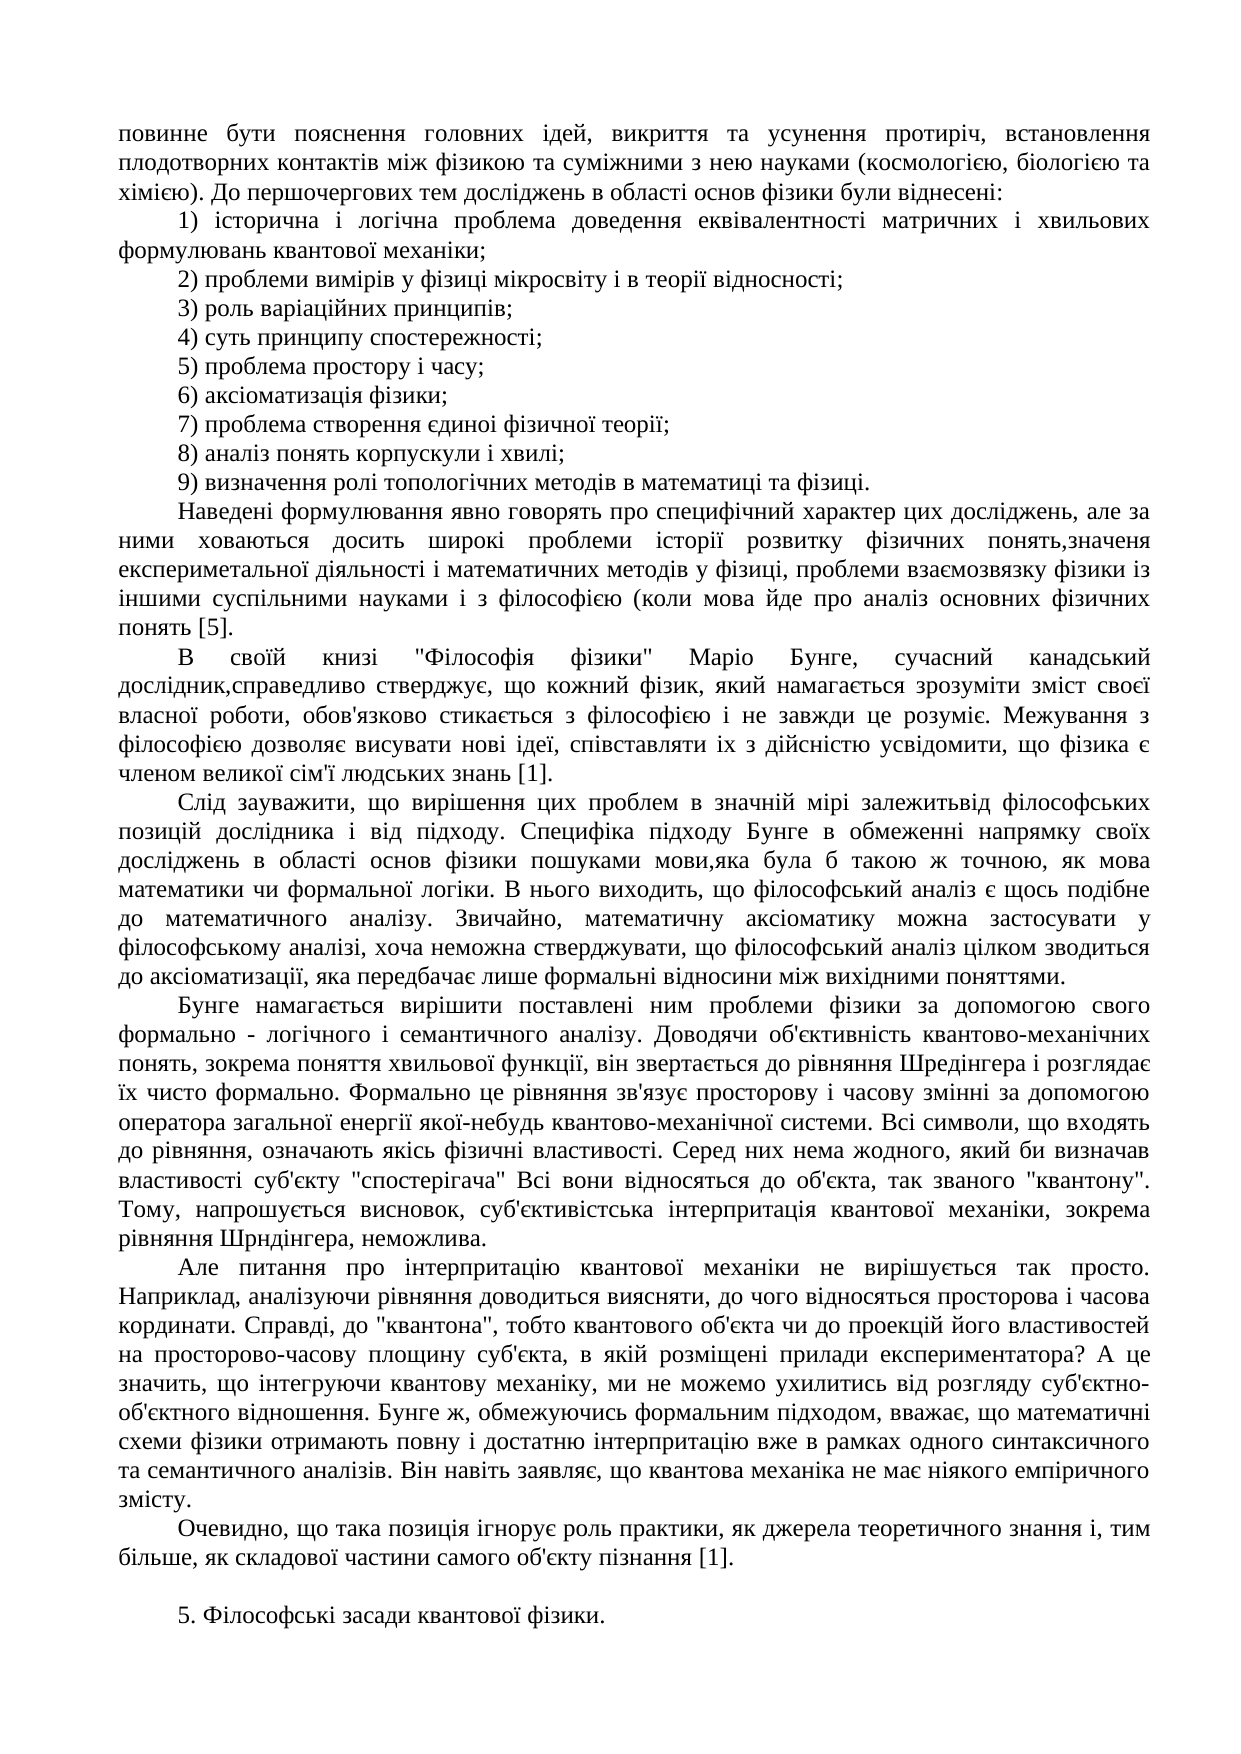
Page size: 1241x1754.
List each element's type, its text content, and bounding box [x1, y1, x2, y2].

text В своїй книзi "Фiлософiя фiзики" Марiо Бунге, сучасний канадський дослiдник,справедливо стверджує, що кожний фiзик, який намагається зрозумiти змiст своєї власної роботи, обов'язково стикається з фiлософiєю i не завжди це розумiє. Межування з фiлософiєю дозволяє висувати новi iдеї, спiвставляти iх з дiйснiстю усвiдомити, що фiзика є членом великої сiм'ї людських знань [1]. [118, 641, 1152, 787]
text Але питання про iнтерпритацiю квантової механiки не вирiшується так просто. Наприклад, аналiзуючи рiвняння доводиться виясняти, до чого вiдносяться просторова i часова кординати. Справдi, до "квантона", тобто квантового об'єкта чи до проекцiй його властивостей на просторово-часову площину суб'єкта, в якiй розмiщенi прилади експериментатора? А це значить, що iнтегруючи квантову механiку, ми не можемо ухилитись вiд розгляду суб'єктно-об'єктного вiдношення. Бунге ж, обмежуючись формальним пiдходом, вважає, що математичнi схеми фiзики отримають повну i достатню iнтерпритацiю вже в рамках одного синтаксичного та семантичного аналiзiв. Вiн навiть заявляє, що квантова механiка не має нiякого емпiричного змiсту. [118, 1252, 1152, 1513]
text Слiд зауважити, що вирiшення цих проблем в значнiй мiрi залежитьвiд фiлософських позицiй дослiдника i вiд пiдходу. Специфiка пiдходу Бунге в обмеженнi напрямку своїх дослiджень в областi основ фiзики пошуками мови,яка була б такою ж точною, як мова математики чи формальної логiки. В нього виходить, що фiлософський аналiз є щось подiбне до математичного аналiзу. Звичайно, математичну аксiоматику можна застосувати у фiлософському аналiзi, хоча неможна стверджувати, що фiлософський аналiз цiлком зводиться до аксiоматизацiї, яка передбачає лише формальнi вiдносини мiж вихiдними поняттями. [118, 787, 1152, 990]
text 2) проблеми вимiрiв у фiзицi мiкросвiту i в теорiї вiдносностi; [118, 263, 1152, 293]
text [118, 118, 1152, 205]
text 7) проблема створення єдиноi фiзичної теорiї; [118, 409, 1152, 438]
text 5. Фiлософськi засади квантової фiзики. [118, 1600, 1152, 1629]
text 1) iсторична i логiчна проблема доведення еквiвалентностi матричних i хвильових формулювань квантової механiки; [118, 205, 1152, 263]
text 4) суть принципу спостережностi; [118, 322, 1152, 351]
text 3) роль варiацiйних принципiв; [118, 293, 1152, 322]
text Наведенi формулювання явно говорять про специфiчний характер цих дослiджень, але за ними ховаються досить широкi проблеми iсторiї розвитку фiзичних понять,значеня експериметальної дiяльностi i математичних методiв у фiзицi, проблеми взаємозвязку фiзики iз iншими суспiльними науками i з фiлософiєю (коли мова йде про аналiз основних фiзичних понять [5]. [118, 496, 1152, 641]
text 6) аксiоматизацiя фiзики; [118, 380, 1152, 409]
text 9) визначення ролi топологiчних методiв в математицi та фiзицi. [118, 467, 1152, 496]
text 8) аналiз понять корпускули i хвилi; [118, 438, 1152, 467]
text Бунге намагається вирiшити поставленi ним проблеми фiзики за допомогою свого формально - логiчного i семантичного аналiзу. Доводячи об'єктивнiсть квантово-механiчних понять, зокрема поняття хвильової функцiї, вiн звертається до рiвняння Шредiнгера i розглядає їх чисто формально. Формально це рiвняння зв'язує просторову i часову змiннi за допомогою оператора загальної енергiї якої-небудь квантово-механiчної системи. Всi символи, що входять до рiвняння, означають якiсь фiзичнi властивостi. Серед них нема жодного, який би визначав властивостi суб'єкту "спостерiгача" Всi вони вiдносяться до об'єкта, так званого "квантону". Тому, напрошується висновок, суб'єктивiстська iнтерпритацiя квантової механiки, зокрема рiвняння Шрндiнгера, неможлива. [118, 990, 1152, 1252]
text Очевидно, що така позицiя iгнорує роль практики, як джерела теоретичного знання i, тим бiльше, як складової частини самого об'єкту пiзнання [1]. [118, 1513, 1152, 1571]
text 5) проблема простору i часу; [118, 351, 1152, 380]
